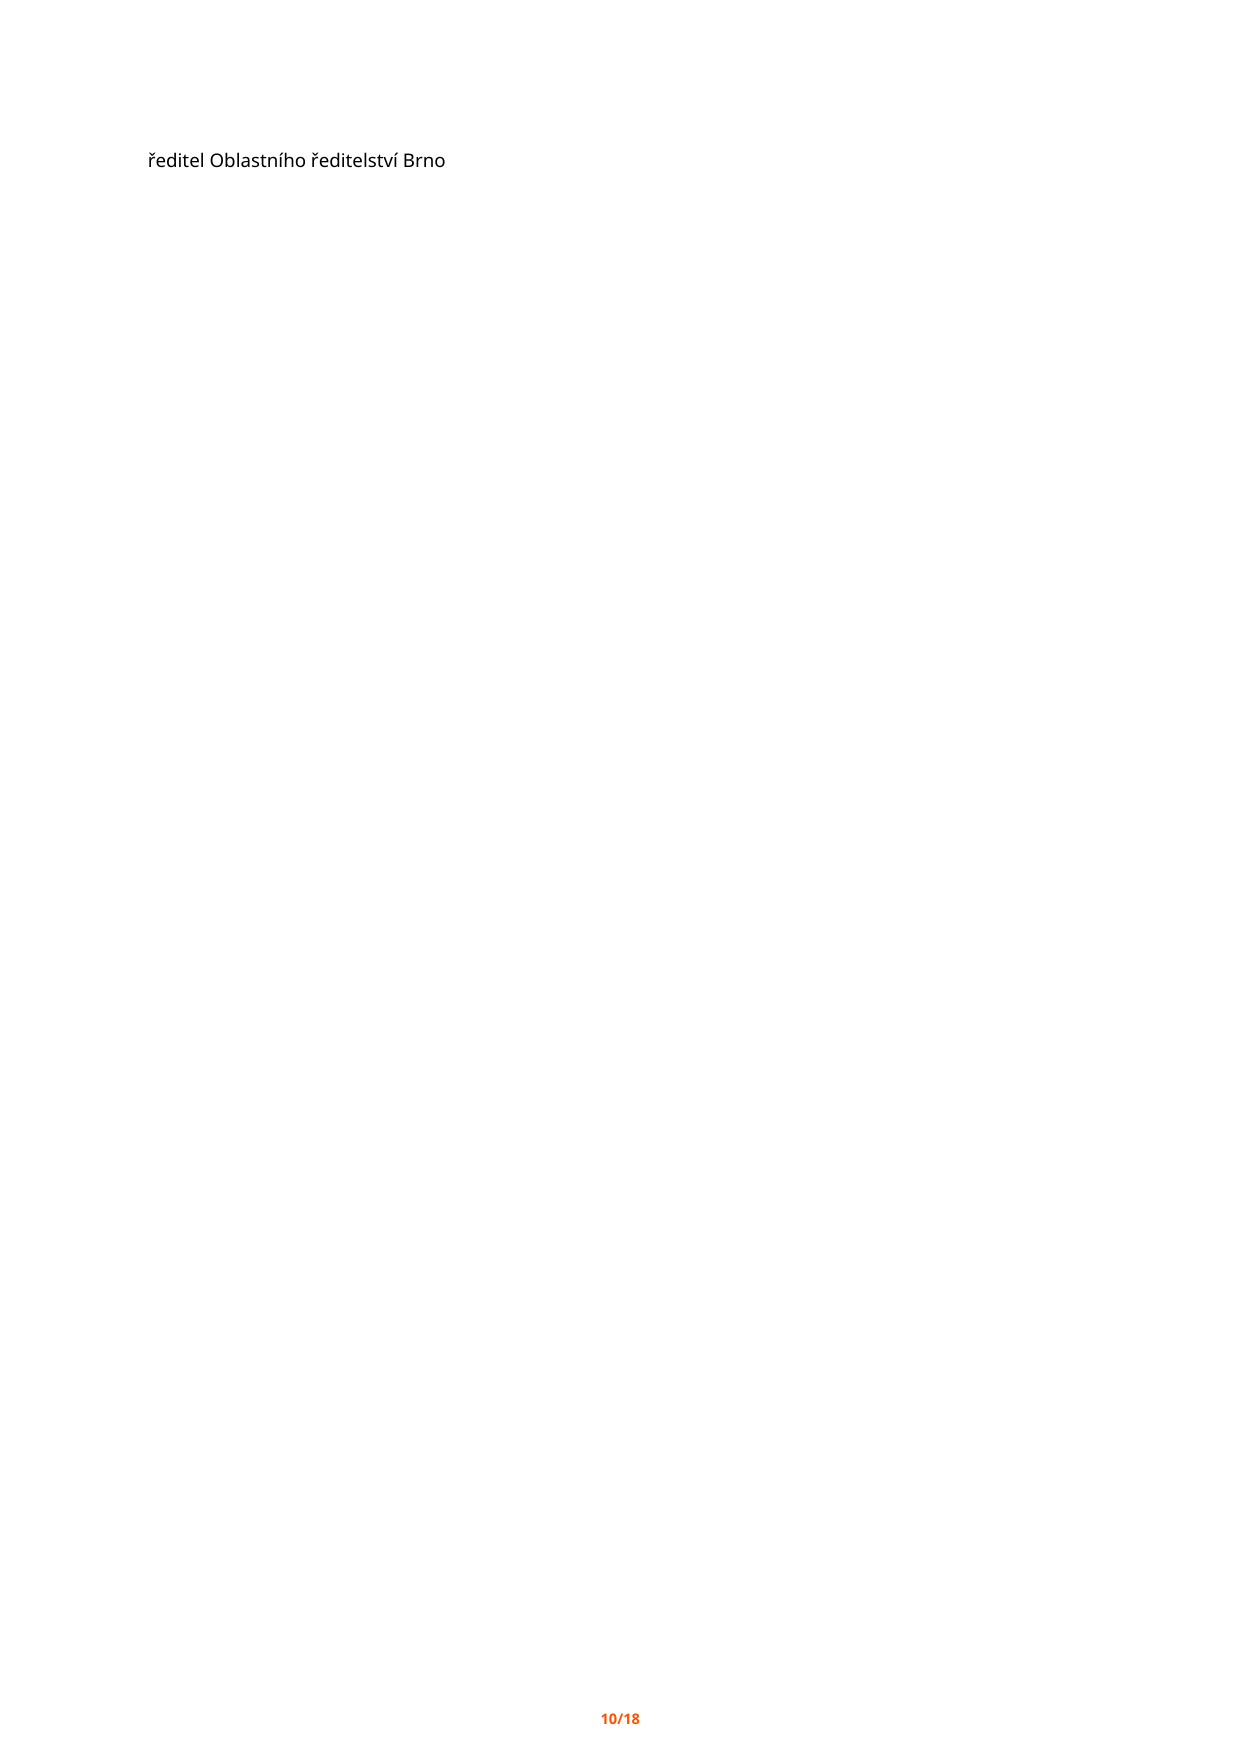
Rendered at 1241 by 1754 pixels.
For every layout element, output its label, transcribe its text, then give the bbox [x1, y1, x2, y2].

text ředitel Oblastního ředitelství Brno [148, 148, 1093, 202]
